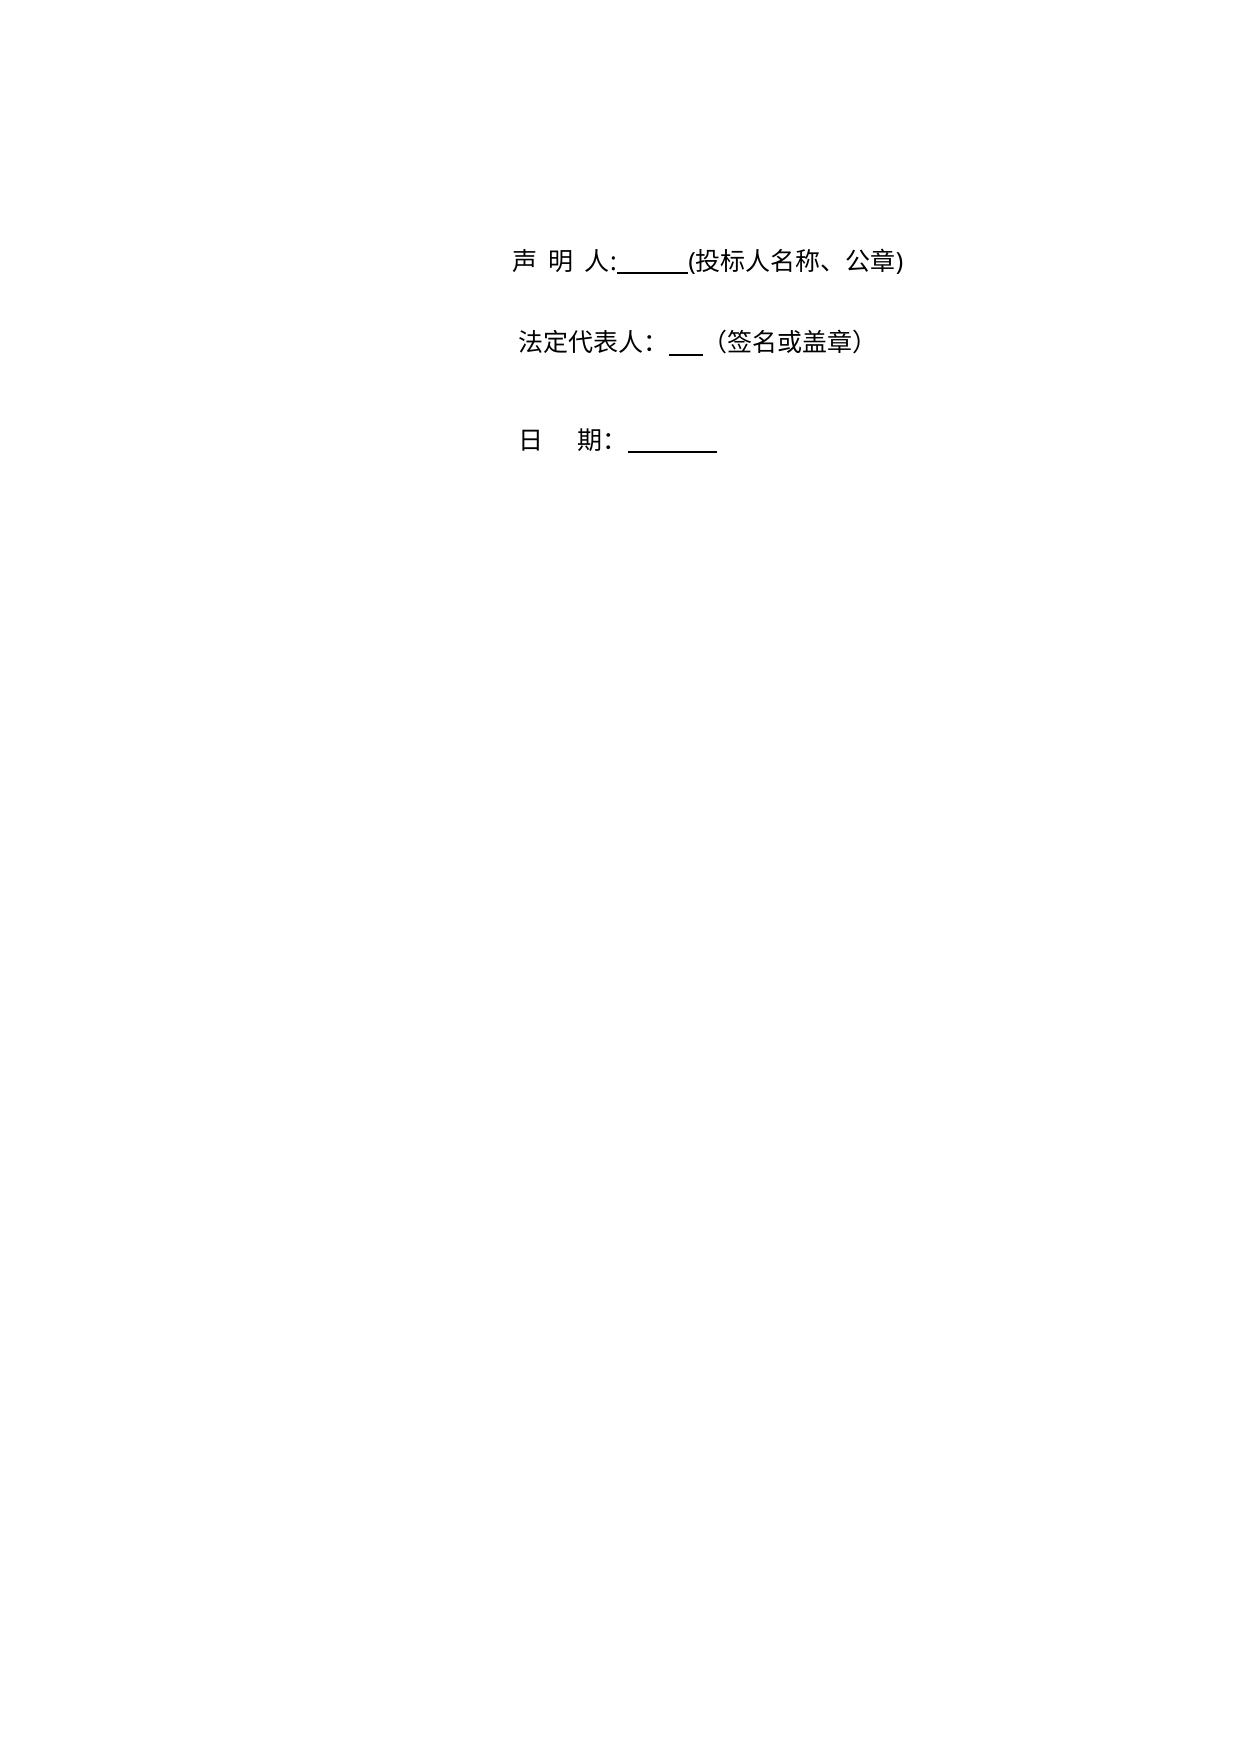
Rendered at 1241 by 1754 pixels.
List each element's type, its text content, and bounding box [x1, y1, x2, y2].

text 法定代表人： （签名或盖章） [187, 308, 1053, 373]
text 日 期： [187, 406, 1053, 471]
text 声 明 人: (投标人名称、公章) [187, 227, 1053, 292]
